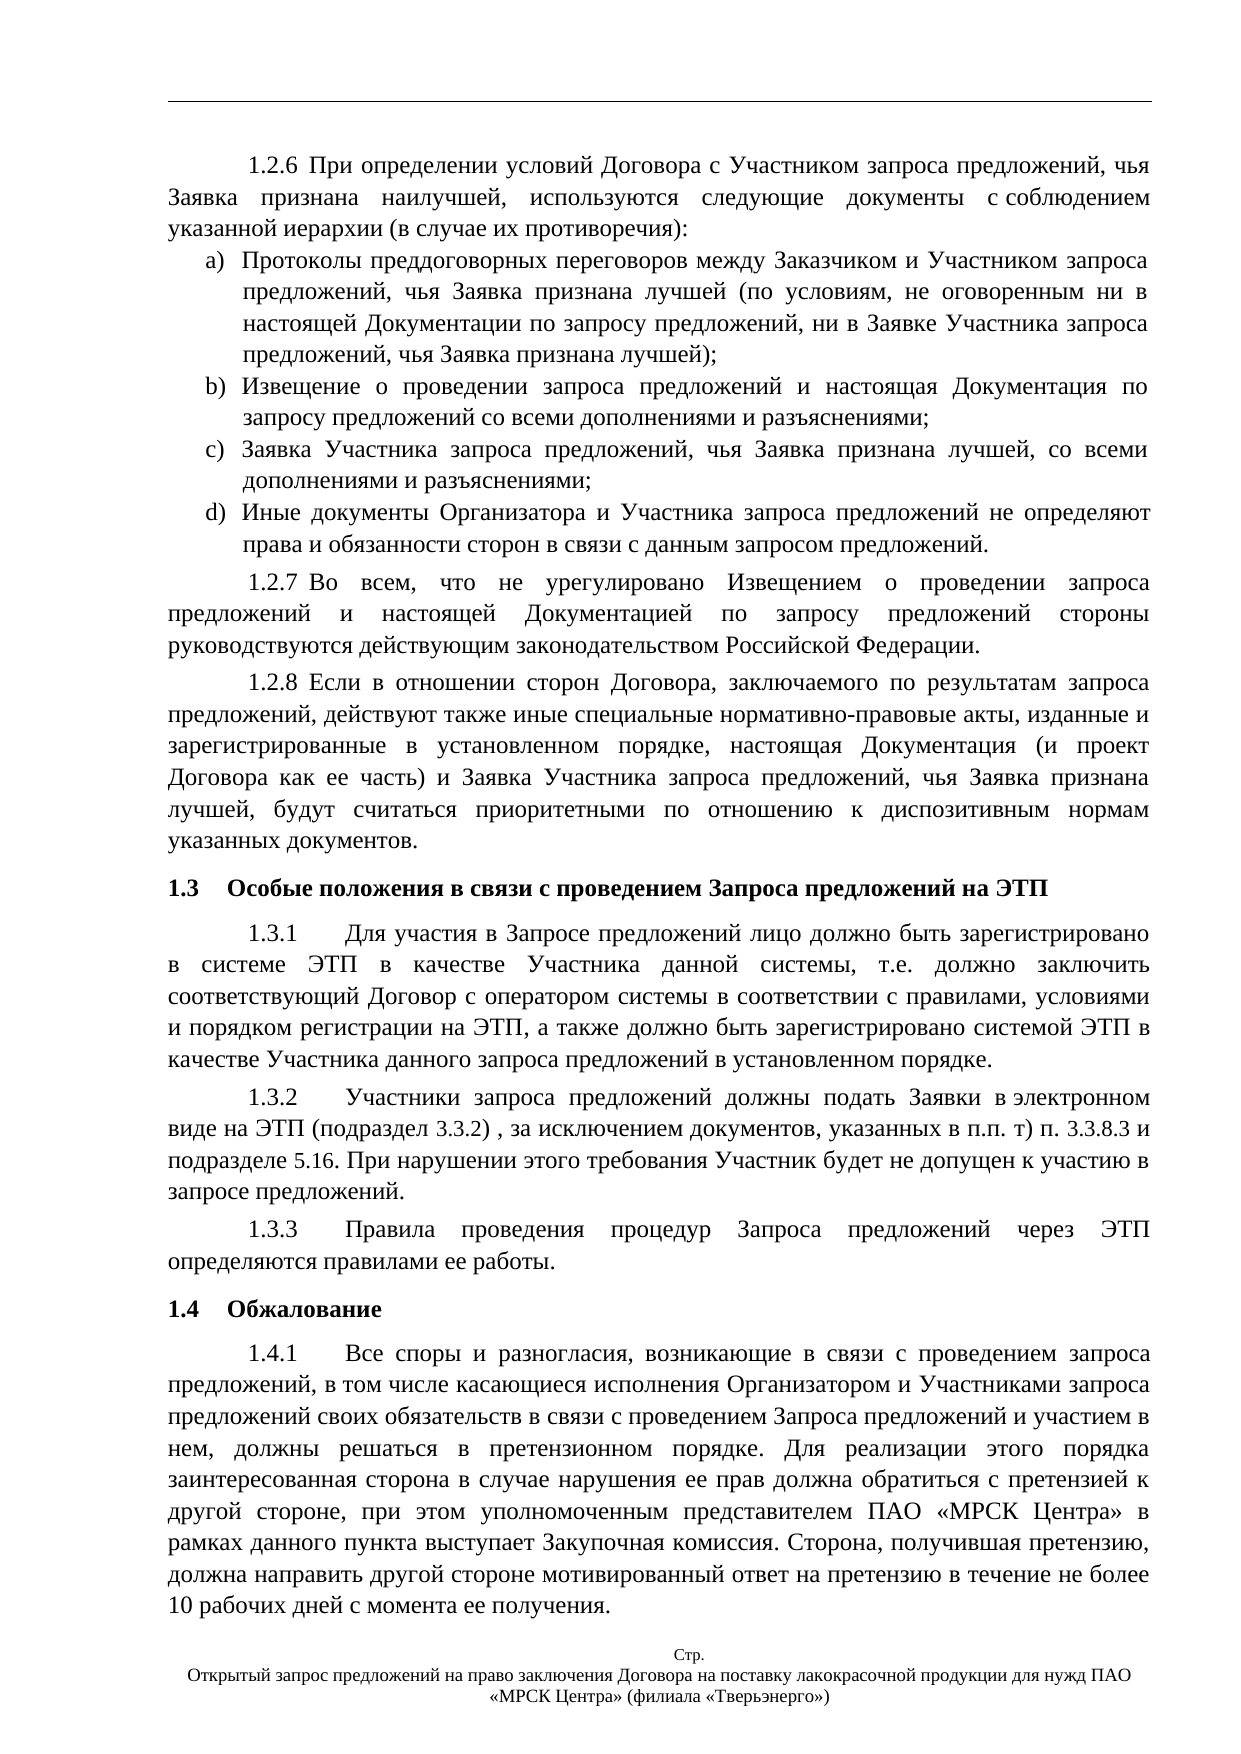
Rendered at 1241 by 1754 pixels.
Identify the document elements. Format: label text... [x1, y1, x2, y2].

subtitle Особые положения в связи с проведением Запроса предложений на ЭТП [168, 873, 1152, 902]
list Если в отношении сторон Договора, заключаемого по результатам запроса предложений, действуют также иные специальные нормативно-правовые акты, изданные и зарегистрированные в установленном порядке, настоящая Документация (и проект Договора как ее часть) и Заявка Участника запроса предложений, чья Заявка признана лучшей, будут считаться приоритетными по отношению к диспозитивным нормам указанных документов. [168, 667, 1150, 854]
subtitle Обжалование [168, 1294, 1152, 1323]
list Для участия в Запросе предложений лицо должно быть зарегистрировано в системе ЭТП в качестве Участника данной системы, т.е. должно заключить соответствующий Договор с оператором системы в соответствии с правилами, условиями и порядком регистрации на ЭТП, а также должно быть зарегистрировано системой ЭТП в качестве Участника данного запроса предложений в установленном порядке. [168, 918, 1150, 1073]
list Протоколы преддоговорных переговоров между Заказчиком и Участником запроса предложений, чья Заявка признана лучшей (по условиям, не оговоренным ни в настоящей Документации по запросу предложений, ни в Заявке Участника запроса предложений, чья Заявка признана лучшей); [205, 245, 1149, 368]
list Правила проведения процедур Запроса предложений через ЭТП определяются правилами ее работы. [168, 1214, 1150, 1274]
list Во всем, что не урегулировано Извещением о проведении запроса предложений и настоящей Документацией по запросу предложений стороны руководствуются действующим законодательством Российской Федерации. [168, 567, 1150, 658]
list Все споры и разногласия, возникающие в связи с проведением запроса предложений, в том числе касающиеся исполнения Организатором и Участниками запроса предложений своих обязательств в связи с проведением Запроса предложений и участием в нем, должны решаться в претензионном порядке. Для реализации этого порядка заинтересованная сторона в случае нарушения ее прав должна обратиться с претензией к другой стороне, при этом уполномоченным представителем ПАО «МРСК Центра» в рамках данного пункта выступает Закупочная комиссия. Сторона, получившая претензию, должна направить другой стороне мотивированный ответ на претензию в течение не более 10 рабочих дней с момента ее получения. [168, 1338, 1150, 1619]
list Иные документы Организатора и Участника запроса предложений не определяют права и обязанности сторон в связи с данным запросом предложений. [205, 497, 1152, 557]
list Извещение о проведении запроса предложений и настоящая Документация по запросу предложений со всеми дополнениями и разъяснениями; [205, 371, 1148, 431]
list Участники запроса предложений должны подать Заявки в электронном виде на ЭТП (подраздел 3.3.2) , за исключением документов, указанных в п.п. т) п. 3.3.8.3 и подразделе 5.16. При нарушении этого требования Участник будет не допущен к участию в запросе предложений. [168, 1082, 1150, 1205]
list Заявка Участника запроса предложений, чья Заявка признана лучшей, со всеми дополнениями и разъяснениями; [205, 434, 1148, 494]
list При определении условий Договора с Участником запроса предложений, чья Заявка признана наилучшей, используются следующие документы с соблюдением указанной иерархии (в случае их противоречия): [168, 150, 1150, 242]
